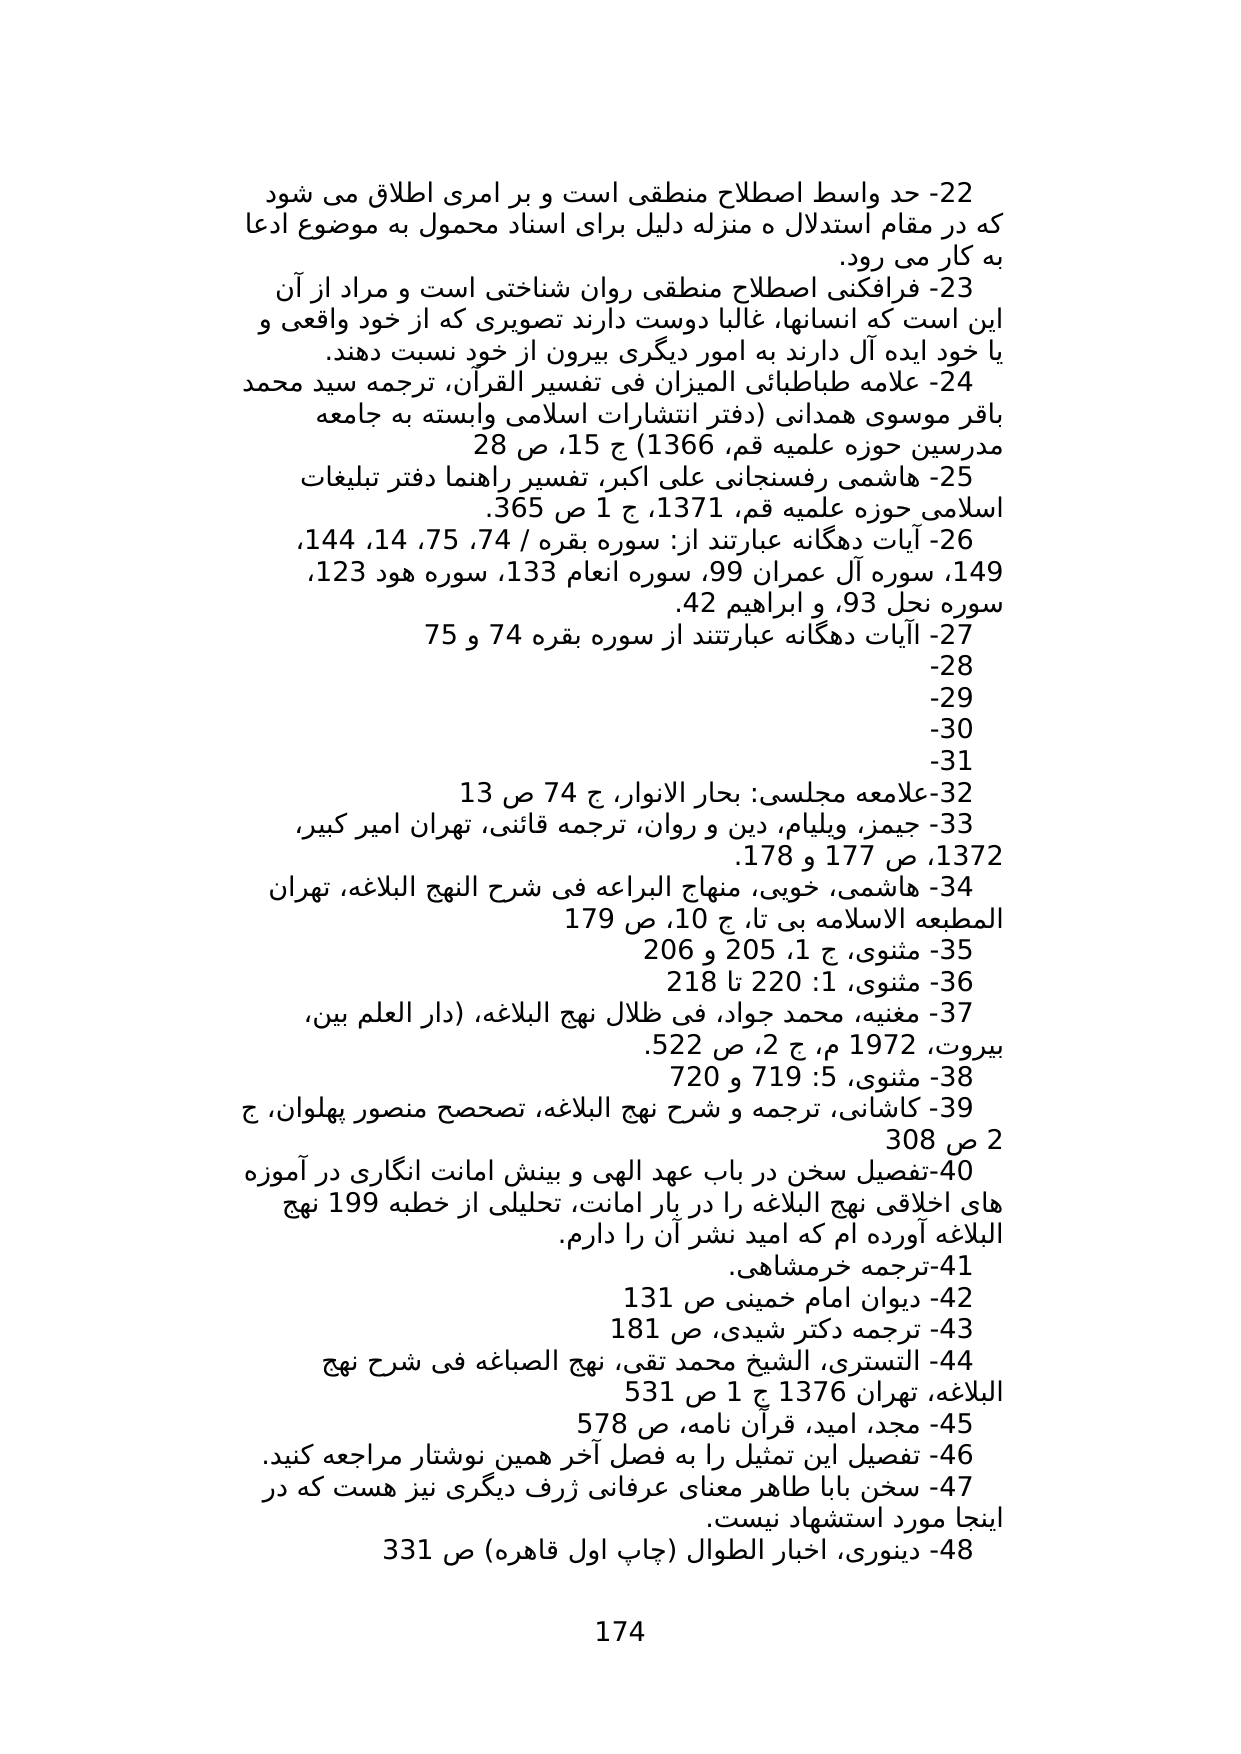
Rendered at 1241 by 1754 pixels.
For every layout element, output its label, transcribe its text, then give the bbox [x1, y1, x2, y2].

text 25- هاشمى رفسنجانى على اكبر، تفسير راهنما دفتر تبليغات اسلامى حوزه علميه قم، 1371، ج 1 ص 365. [236, 461, 1004, 524]
text 44- التسترى، الشيخ محمد تقى، نهج الصباغه فى شرح نهج البلاغه، تهران 1376 ج 1 ص 531 [236, 1345, 1004, 1408]
text 30- [236, 714, 1004, 745]
text 38- مثنوى، 5: 719 و 720 [236, 1061, 1004, 1092]
text 26- آيات دهگانه عبارتند از: سوره بقره / 74، 75، 14، 144، 149، سوره آل عمران 99، سوره انعام 133، سوره هود 123، سوره نحل 93، و ابراهيم 42. [236, 524, 1004, 619]
text 42- ديوان امام خمينى ص 131 [236, 1282, 1004, 1313]
text 39- كاشانى، ترجمه و شرح نهج البلاغه، تصحصح منصور پهلوان، ج 2 ص 308 [236, 1092, 1004, 1156]
text 27- اآيات دهگانه عبارتتند از سوره بقره 74 و 75 [236, 619, 1004, 651]
text 24- علامه طباطبائى الميزان فى تفسير القرآن، ترجمه سيد محمد باقر موسوى همدانى (دفتر انتشارات اسلامى وابسته به جامعه مدرسين حوزه علميه قم، 1366) ج 15، ص 28 [236, 367, 1004, 461]
text 46- تفصيل اين تمثيل را به فصل آخر همين نوشتار مراجعه كنيد. [236, 1440, 1004, 1471]
text 43- ترجمه دكتر شيدى، ص 181 [236, 1313, 1004, 1345]
text 45- مجد، اميد، قرآن نامه، ص 578 [236, 1408, 1004, 1440]
text 36- مثنوى، 1: 220 تا 218 [236, 966, 1004, 998]
text 35- مثنوى، ج 1، 205 و 206 [236, 935, 1004, 966]
text 23- فرافكنى اصطلاح منطقى روان شناختى است و مراد از آن اين است كه انسانها، غالبا دوست دارند تصويرى كه از خود واقعى و يا خود ايده آل دارند به امور ديگرى بيرون از خود نسبت دهند. [236, 272, 1004, 367]
text 48- دينورى، اخبار الطوال (چاپ اول قاهره) ص 331 [236, 1534, 1004, 1566]
text 37- مغنيه، محمد جواد، فى ظلال نهج البلاغه، (دار العلم بين، بيروت، 1972 م، ج 2، ص 522. [236, 998, 1004, 1061]
text 34- هاشمى، خويى، منهاج البراعه فى شرح النهج البلاغه، تهران المطبعه الاسلامه بى تا، ج 10، ص 179 [236, 872, 1004, 935]
text 22- حد واسط اصطلاح منطقى است و بر امرى اطلاق مى شود كه در مقام استدلال ه منزله دليل براى اسناد محمول به موضوع ادعا به كار مى رود. [236, 177, 1004, 272]
text 28- [236, 651, 1004, 682]
text 41-ترجمه خرمشاهى. [236, 1250, 1004, 1282]
text 40-تفصيل سخن در باب عهد الهى و بينش امانت انگارى در آموزه هاى اخلاقى نهج البلاغه را در بار امانت، تحليلى از خطبه 199 نهج البلاغه آورده ام كه اميد نشر آن را دارم. [236, 1156, 1004, 1250]
text 31- [236, 745, 1004, 777]
text 29- [236, 682, 1004, 714]
text 32-علامعه مجلسى: بحار الانوار، ج 74 ص 13 [236, 777, 1004, 808]
text 47- سخن بابا طاهر معناى عرفانى ژرف ديگرى نيز هست كه در اينجا مورد استشهاد نيست. [236, 1471, 1004, 1534]
text 33- جيمز، ويليام، دين و روان، ترجمه قائنى، تهران امير كبير، 1372، ص 177 و 178. [236, 808, 1004, 872]
